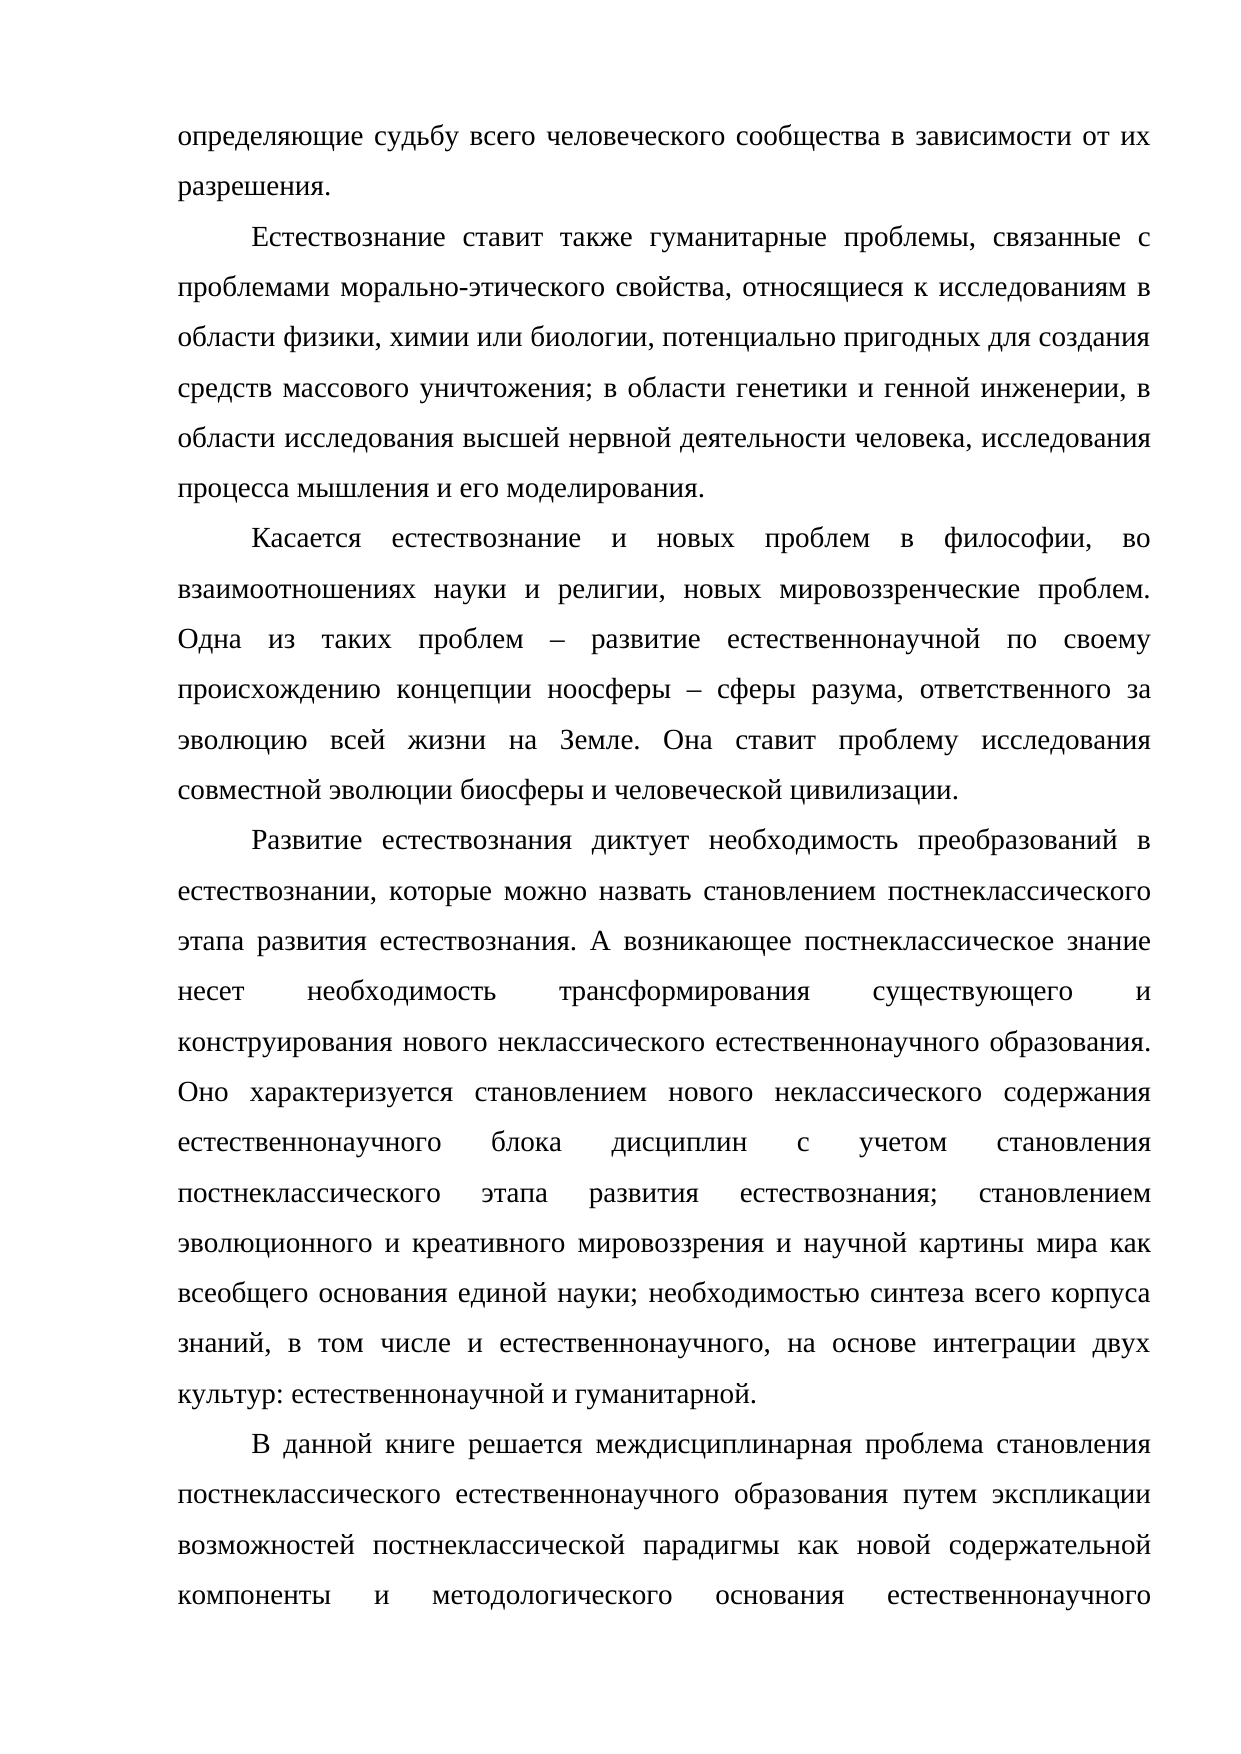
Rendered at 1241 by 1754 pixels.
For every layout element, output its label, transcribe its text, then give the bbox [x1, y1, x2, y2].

text Естествознание ставит также гуманитарные проблемы, связанные с проблемами морально-этического свойства, относящиеся к исследованиям в области физики, химии или биологии, потенциально пригодных для создания средств массового уничтожения; в области генетики и генной инженерии, в области исследования высшей нервной деятельности человека, исследования процесса мышления и его моделирования. [177, 219, 1152, 504]
text Касается естествознание и новых проблем в философии, во взаимоотношениях науки и религии, новых мировоззренческие проблем. Одна из таких проблем – развитие естественнонаучной по своему происхождению концепции ноосферы – сферы разума, ответственного за эволюцию всей жизни на Земле. Она ставит проблему исследования совместной эволюции биосферы и человеческой цивилизации. [177, 521, 1152, 806]
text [177, 118, 1152, 202]
text Развитие естествознания диктует необходимость преобразований в естествознании, которые можно назвать становлением постнеклассического этапа развития естествознания. А возникающее постнеклассическое знание несет необходимость трансформирования существующего и конструирования нового неклассического естественнонаучного образования. Оно характеризуется становлением нового неклассического содержания естественнонаучного блока дисциплин с учетом становления постнеклассического этапа развития естествознания; становлением эволюционного и креативного мировоззрения и научной картины мира как всеобщего основания единой науки; необходимостью синтеза всего корпуса знаний, в том числе и естественнонаучного, на основе интеграции двух культур: естественнонаучной и гуманитарной. [177, 822, 1152, 1409]
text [177, 1426, 1152, 1611]
